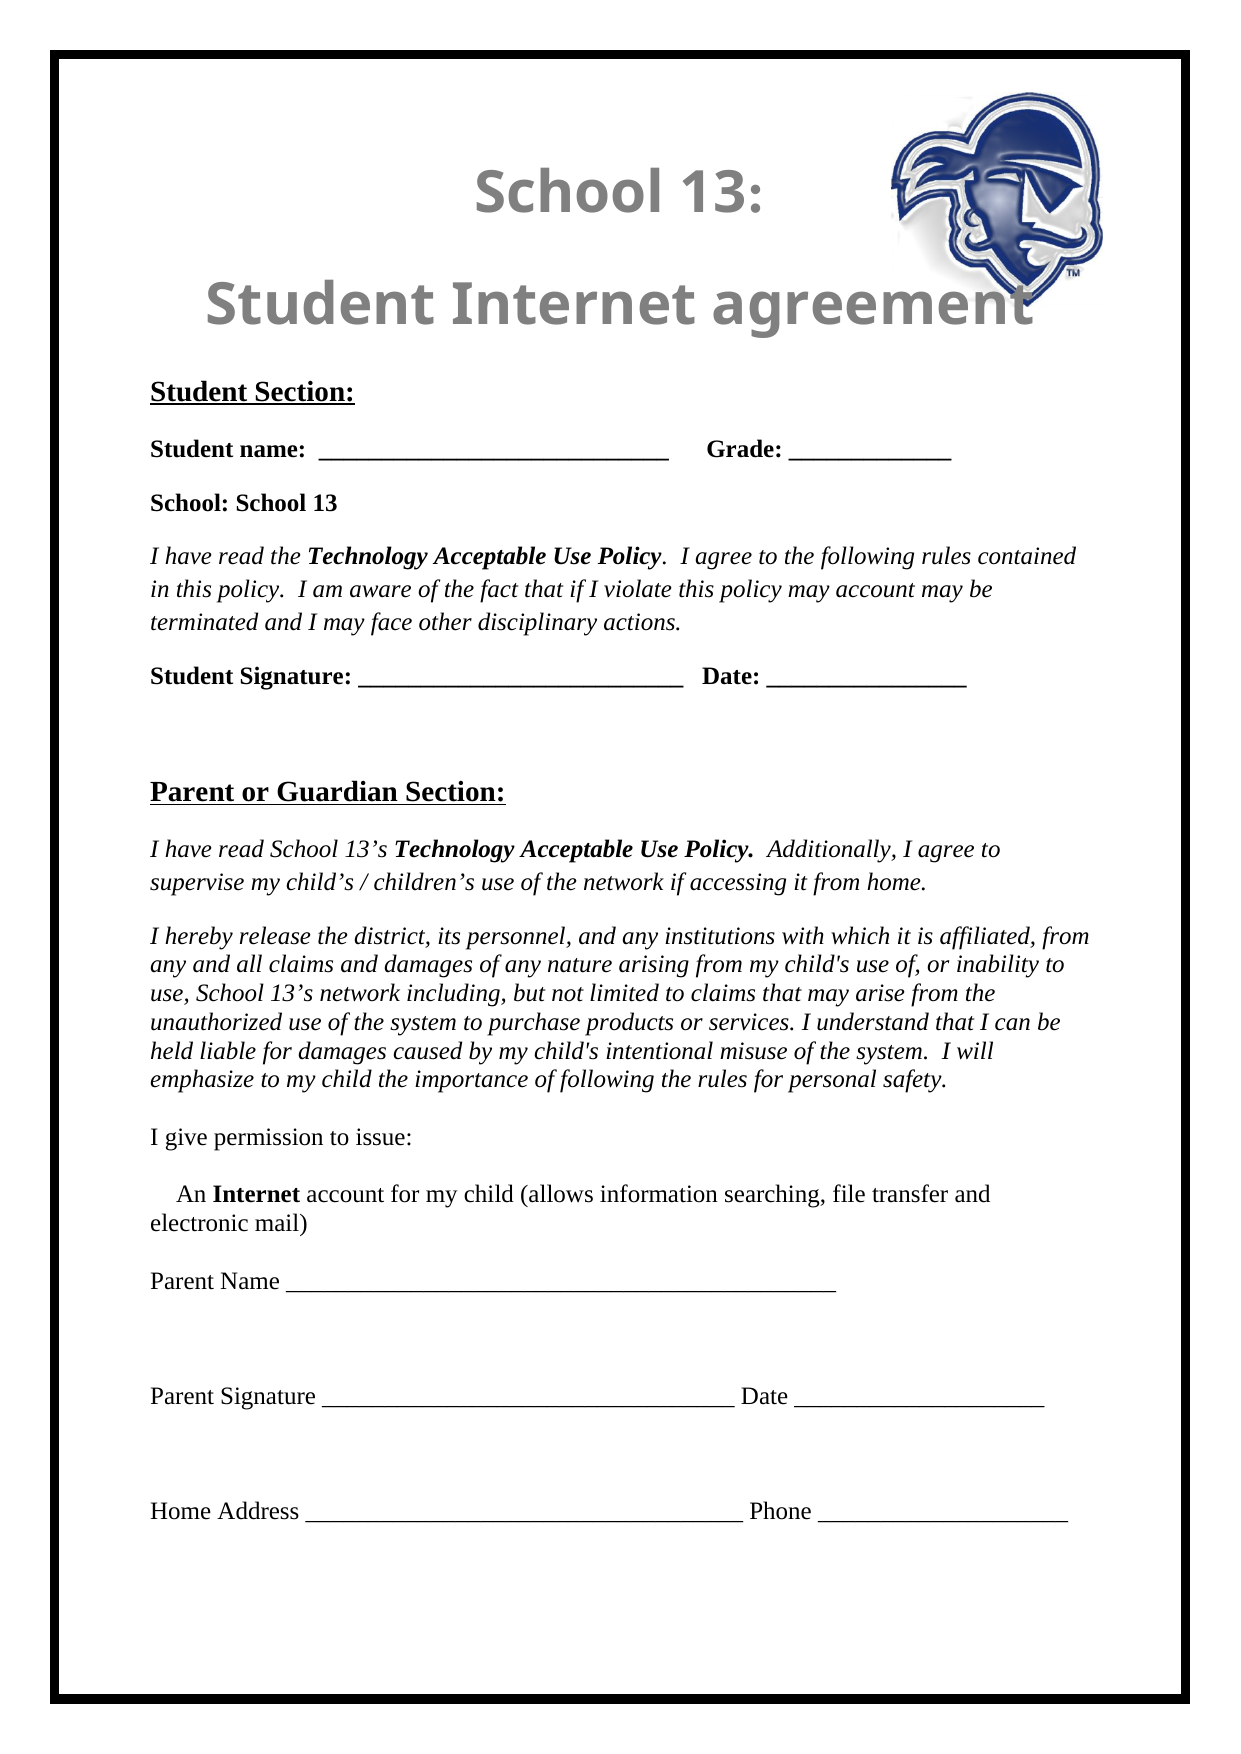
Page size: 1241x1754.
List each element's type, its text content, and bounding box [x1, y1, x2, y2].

text School: School 13 [150, 488, 1090, 516]
text Parent Signature _________________________________ Date ____________________ [150, 1381, 1090, 1409]
text Student Section: [150, 374, 1090, 408]
text Home Address ___________________________________ Phone ____________________ [150, 1496, 1090, 1524]
text School 13: [150, 150, 1090, 229]
text Student Signature: __________________________ Date: ________________ [150, 661, 1090, 690]
text I have read School 13’s Technology Acceptable Use Policy. Additionally, I agree to supervise my child’s / children’s use of the network if accessing it from home. [150, 834, 1090, 896]
picture [891, 92, 1103, 307]
text Parent or Guardian Section: [150, 774, 1090, 808]
text I have read the Technology Acceptable Use Policy. I agree to the following rules contained in this policy. I am aware of the fact that if I violate this policy may account may be terminated and I may face other disciplinary actions. [150, 541, 1090, 636]
text Student name: ____________________________ Grade: _____________ [150, 434, 1090, 462]
text 􀀀 An Internet account for my child (allows information searching, file transfer and electronic mail) [150, 1179, 1090, 1237]
text I hereby release the district, its personnel, and any institutions with which it is affiliated, from any and all claims and damages of any nature arising from my child's use of, or inability to use, School 13’s network including, but not limited to claims that may arise from the unauthorized use of the system to purchase products or services. I understand that I can be held liable for damages caused by my child's intentional misuse of the system. I will emphasize to my child the importance of following the rules for personal safety. [150, 921, 1090, 1093]
text Parent Name ____________________________________________ [150, 1266, 1090, 1294]
text Student Internet agreement [150, 262, 1090, 342]
text I give permission to issue: [150, 1122, 1090, 1151]
